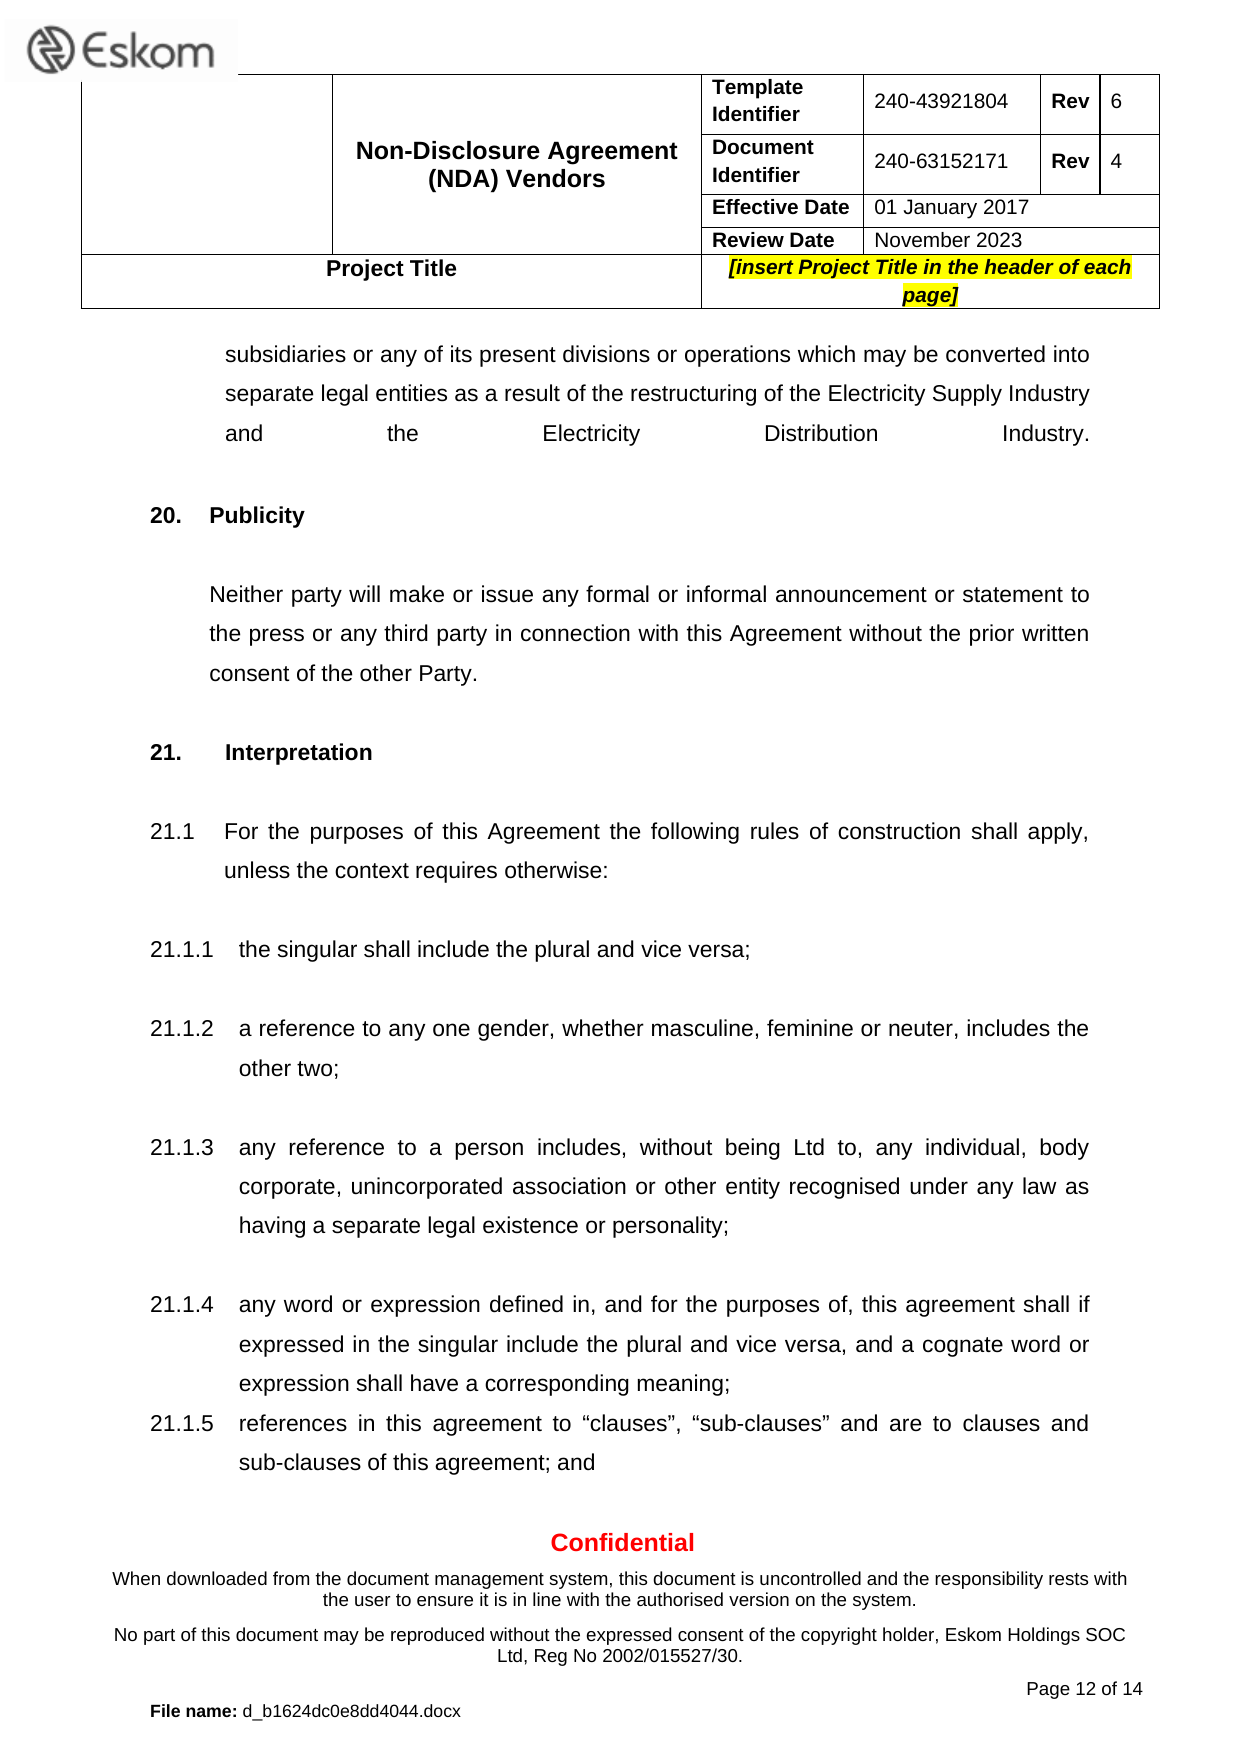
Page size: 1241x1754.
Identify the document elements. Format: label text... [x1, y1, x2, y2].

text 21.1.3 any reference to a person includes, without being Ltd to, any individual, body corporate, unincorporated association or other entity recognised under any law as having a separate legal existence or personality; [150, 1133, 1090, 1239]
text 21.1.2 a reference to any one gender, whether masculine, feminine or neuter, includes the other two; [150, 1015, 1090, 1081]
text 21.1.1 the singular shall include the plural and vice versa; [150, 936, 1090, 962]
list references in this agreement to “clauses”, “sub-clauses” and are to clauses and sub-clauses of this agreement; and [150, 1410, 1090, 1476]
text 21.1 For the purposes of this Agreement the following rules of construction shall apply, unless the context requires otherwise: [150, 818, 1090, 883]
list any word or expression defined in, and for the purposes of, this agreement shall if expressed in the singular include the plural and vice versa, and a cognate word or expression shall have a corresponding meaning; [150, 1291, 1090, 1397]
text 21. Interpretation [150, 739, 1090, 765]
text 20. Publicity [150, 502, 1090, 528]
text Neither party will make or issue any formal or informal announcement or statement to the press or any third party in connection with this Agreement without the prior written consent of the other Party. [209, 581, 1090, 686]
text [150, 341, 1090, 488]
